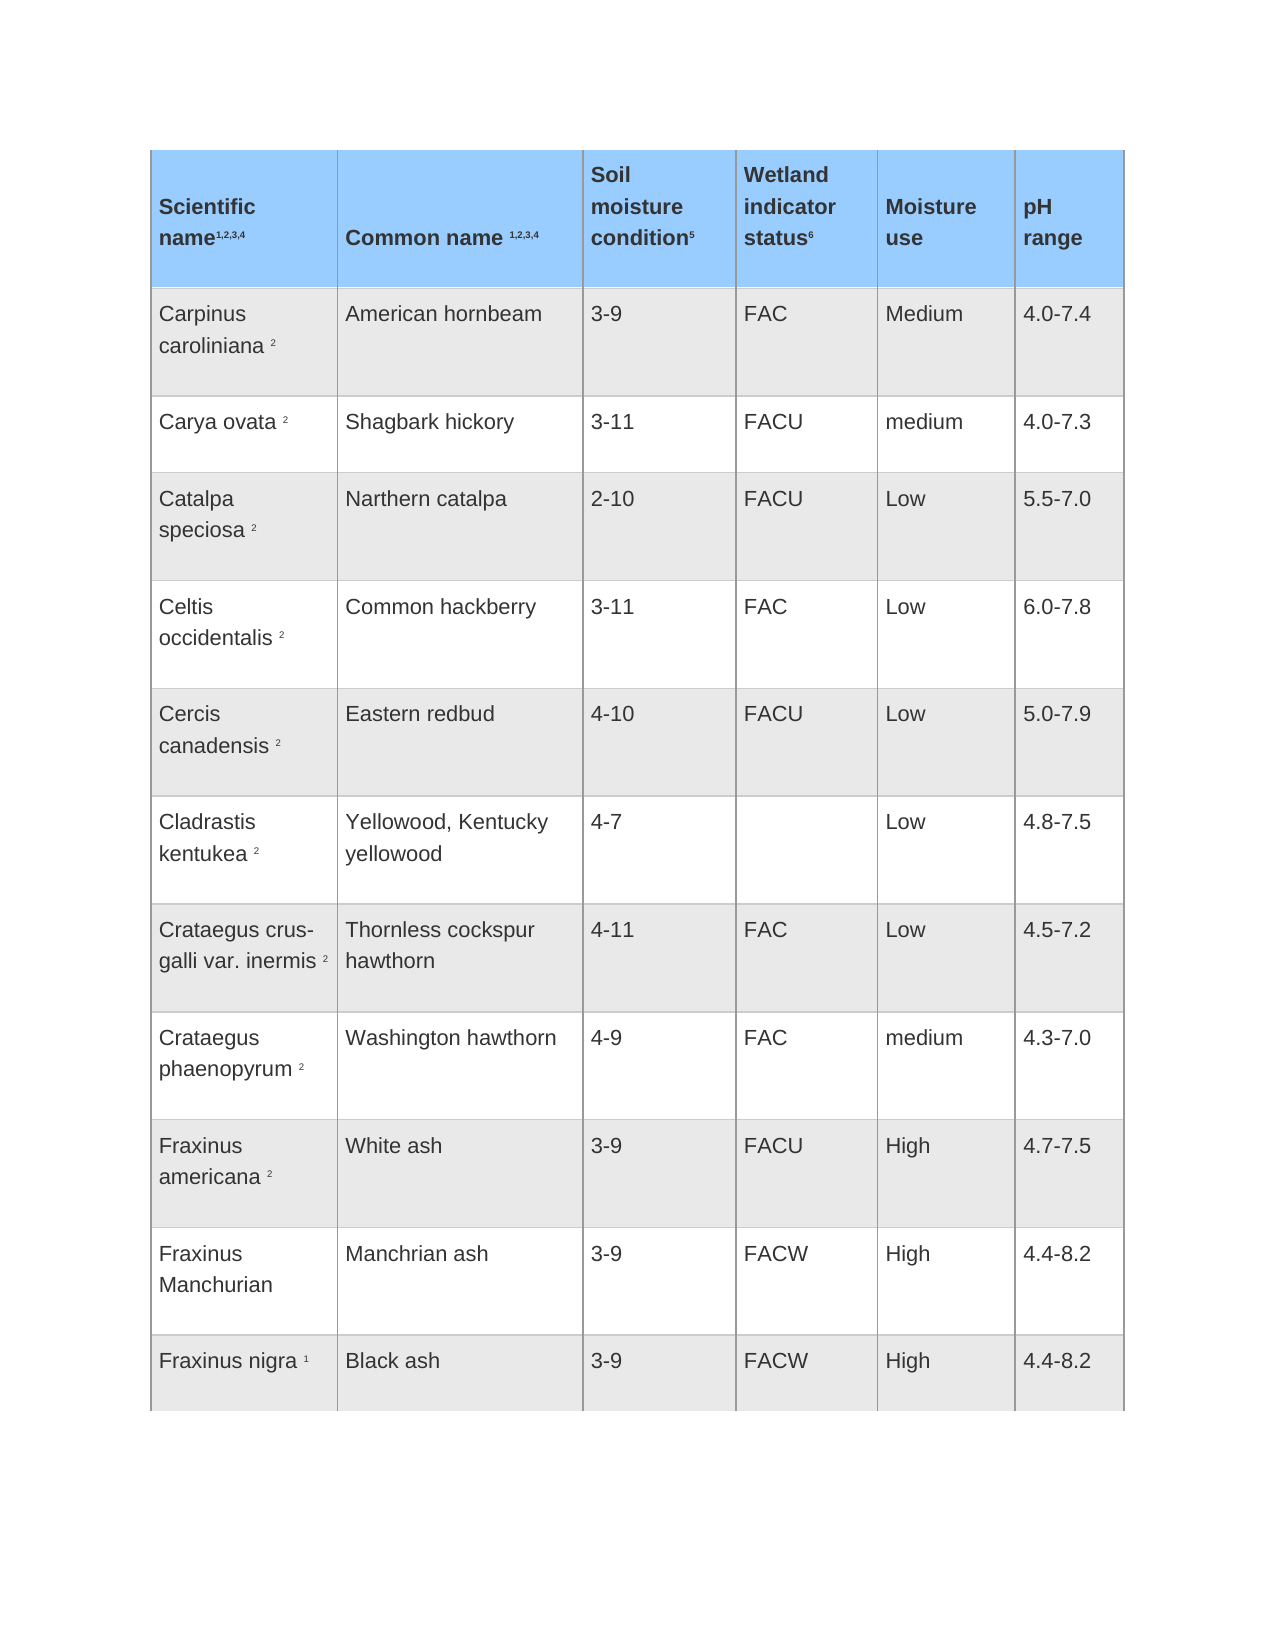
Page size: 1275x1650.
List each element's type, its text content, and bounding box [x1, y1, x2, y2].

table_cell 6.0-7.8 [1016, 581, 1123, 687]
table_cell 4.0-7.4 [1016, 289, 1123, 395]
table_cell 3-9 [584, 1228, 735, 1334]
table_cell 4-10 [584, 689, 735, 795]
table_cell White ash [338, 1120, 582, 1227]
table_cell Cercis canadensis 2 [152, 689, 337, 795]
table_cell High [878, 1120, 1014, 1227]
table_header Scientific name1,2,3,4 [152, 150, 337, 287]
table_cell FACW [737, 1228, 877, 1334]
table_cell Shagbark hickory [338, 397, 582, 472]
table_cell Low [878, 905, 1014, 1011]
table_cell 4.3-7.0 [1016, 1013, 1123, 1119]
table_cell 4.5-7.2 [1016, 905, 1123, 1011]
table_cell FAC [737, 289, 877, 395]
table_cell Thornless cockspur hawthorn [338, 905, 582, 1011]
table_cell medium [878, 397, 1014, 472]
table_cell FACU [737, 1120, 877, 1227]
table_cell 3-9 [584, 1120, 735, 1227]
table_cell Manchrian ash [338, 1228, 582, 1334]
table_cell Low [878, 797, 1014, 903]
table_cell 4.4-8.2 [1016, 1336, 1123, 1411]
table_cell FACU [737, 689, 877, 795]
table_cell Celtis occidentalis 2 [152, 581, 337, 687]
table_cell 3-11 [584, 581, 735, 687]
table_cell Low [878, 473, 1014, 580]
table_header Common name 1,2,3,4 [338, 150, 582, 287]
table_cell Crataegus phaenopyrum 2 [152, 1013, 337, 1119]
table_cell 5.5-7.0 [1016, 473, 1123, 580]
table_cell FACU [737, 473, 877, 580]
table_cell Fraxinus americana 2 [152, 1120, 337, 1227]
table_cell Crataegus crus-galli var. inermis 2 [152, 905, 337, 1011]
table_cell 3-9 [584, 1336, 735, 1411]
table_cell FACU [737, 397, 877, 472]
table_header Moisture use [878, 150, 1014, 287]
table_cell 3-9 [584, 289, 735, 395]
table_cell medium [878, 1013, 1014, 1119]
table_cell Eastern redbud [338, 689, 582, 795]
table_cell High [878, 1228, 1014, 1334]
table_header Soil moisture condition5 [584, 150, 735, 287]
table_cell Cladrastis kentukea 2 [152, 797, 337, 903]
table_cell Common hackberry [338, 581, 582, 687]
table_cell 4.7-7.5 [1016, 1120, 1123, 1227]
table_header Wetland indicator status6 [737, 150, 877, 287]
table_cell FAC [737, 1013, 877, 1119]
table_cell 4-11 [584, 905, 735, 1011]
table_cell Black ash [338, 1336, 582, 1411]
table_cell FACW [737, 1336, 877, 1411]
table_cell 4-7 [584, 797, 735, 903]
table_cell 4.8-7.5 [1016, 797, 1123, 903]
table_cell Low [878, 581, 1014, 687]
table_cell 4-9 [584, 1013, 735, 1119]
table_cell 5.0-7.9 [1016, 689, 1123, 795]
table_cell Fraxinus nigra 1 [152, 1336, 337, 1411]
table_cell 2-10 [584, 473, 735, 580]
table_cell Low [878, 689, 1014, 795]
table_cell Washington hawthorn [338, 1013, 582, 1119]
table_cell FAC [737, 581, 877, 687]
table_cell Catalpa speciosa 2 [152, 473, 337, 580]
table_cell 3-11 [584, 397, 735, 472]
table_cell FAC [737, 905, 877, 1011]
table_cell [737, 797, 877, 903]
table_cell American hornbeam [338, 289, 582, 395]
table_cell Medium [878, 289, 1014, 395]
table_cell High [878, 1336, 1014, 1411]
table_cell Yellowood, Kentucky yellowood [338, 797, 582, 903]
table_cell 4.0-7.3 [1016, 397, 1123, 472]
table_cell Narthern catalpa [338, 473, 582, 580]
table_cell Carya ovata 2 [152, 397, 337, 472]
table_header pH range [1016, 150, 1123, 287]
table_cell Carpinus caroliniana 2 [152, 289, 337, 395]
table_cell 4.4-8.2 [1016, 1228, 1123, 1334]
table_cell Fraxinus Manchurian [152, 1228, 337, 1334]
